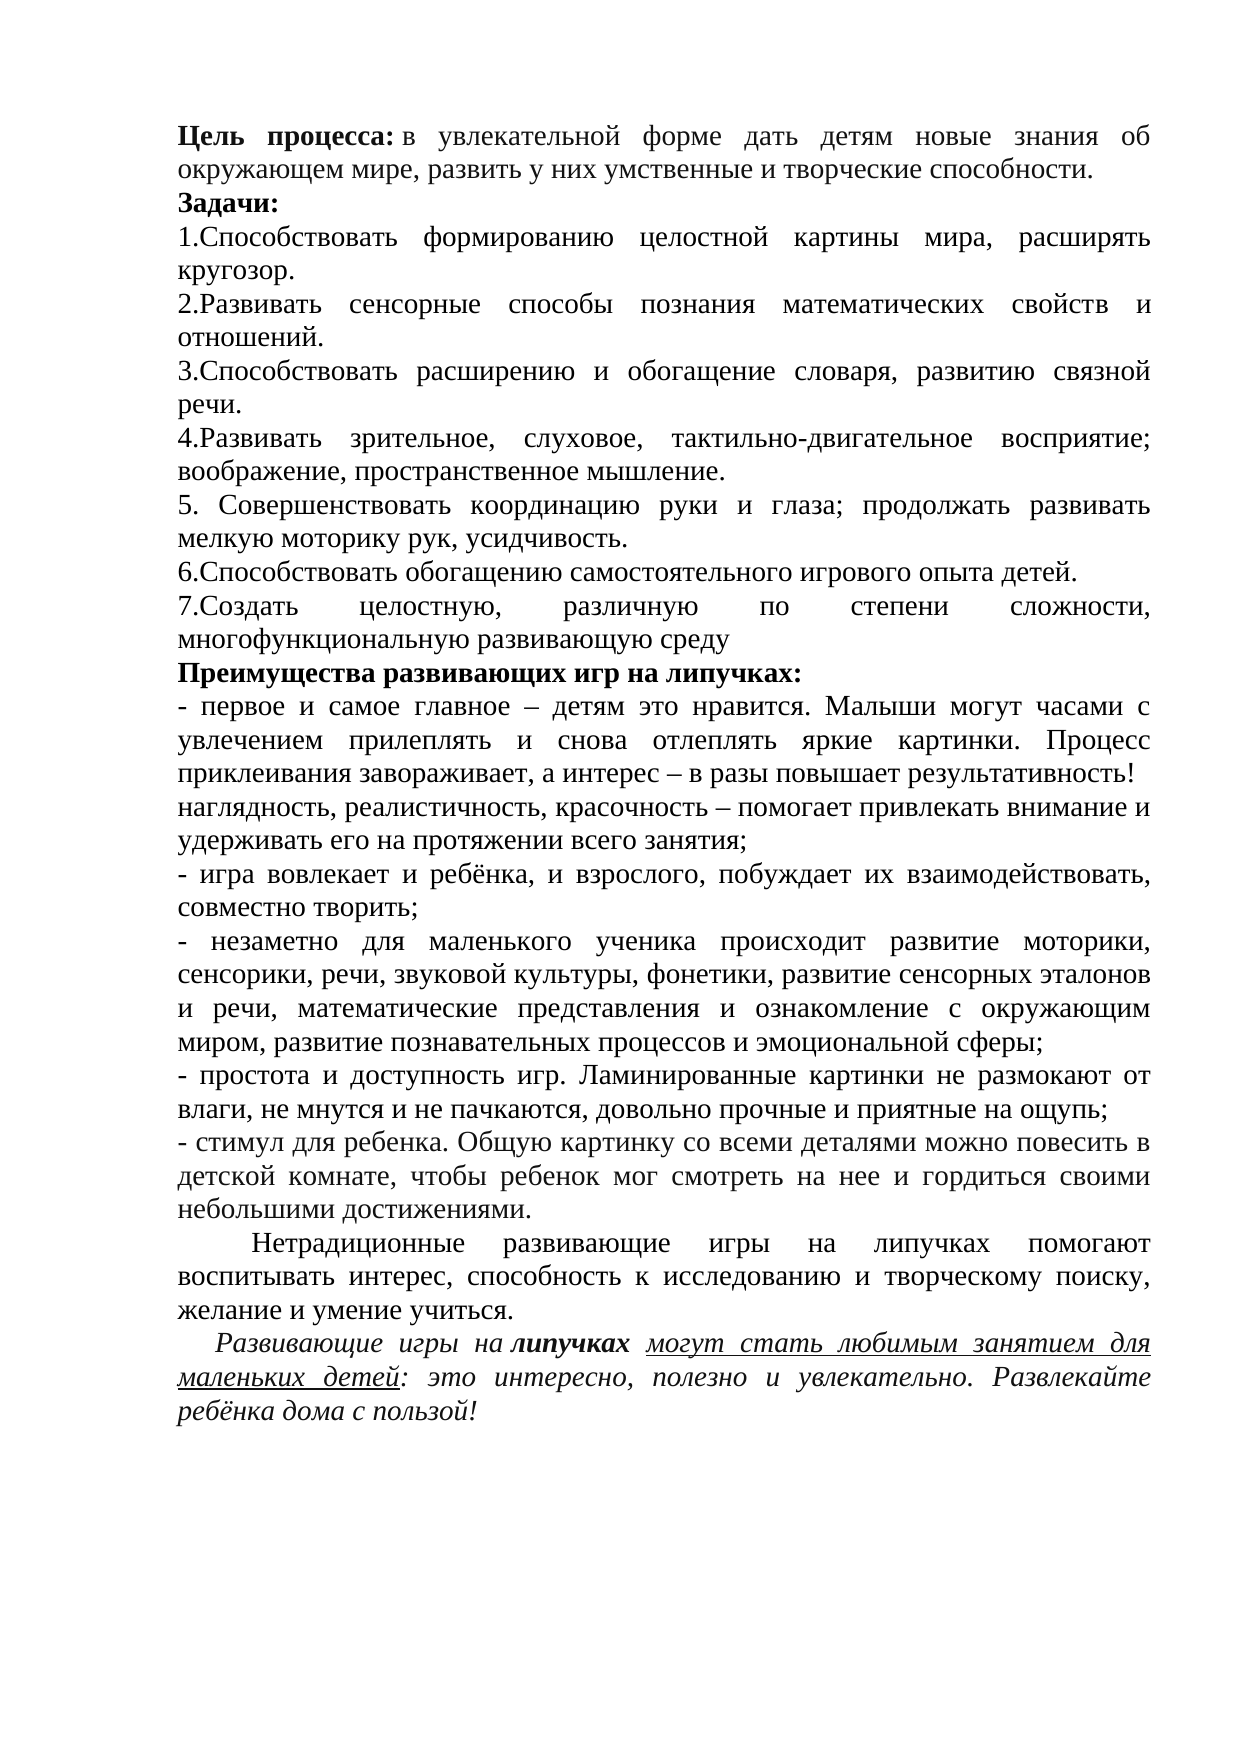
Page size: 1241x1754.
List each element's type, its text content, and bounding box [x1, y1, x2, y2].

text 6.Способствовать обогащению самостоятельного игрового опыта детей. [177, 554, 1152, 588]
text 4.Развивать зрительное, слуховое, тактильно-двигательное восприятие; воображение, пространственное мышление. [177, 420, 1152, 487]
text Задачи: [177, 185, 1152, 219]
text 2.Развивать сенсорные способы познания математических свойств и отношений. [177, 286, 1152, 353]
text 5. Совершенствовать координацию руки и глаза; продолжать развивать мелкую моторику рук, усидчивость. [177, 487, 1152, 554]
text 1.Способствовать формированию целостной картины мира, расширять кругозор. [177, 219, 1152, 286]
text - стимул для ребенка. Общую картинку со всеми деталями можно повесить в детской комнате, чтобы ребенок мог смотреть на нее и гордиться своими небольшими достижениями. [177, 1124, 1152, 1225]
text 3.Способствовать расширению и обогащение словаря, развитию связной речи. [177, 353, 1152, 420]
text Цель процесса: в увлекательной форме дать детям новые знания об окружающем мире, развить у них умственные и творческие способности. [177, 118, 1152, 185]
text - простота и доступность игр. Ламинированные картинки не размокают от влаги, не мнутся и не пачкаются, довольно прочные и приятные на ощупь; [177, 1057, 1152, 1124]
text Нетрадиционные развивающие игры на липучках помогают воспитывать интерес, способность к исследованию и творческому поиску, желание и умение учиться. [177, 1225, 1152, 1326]
text наглядность, реалистичность, красочность – помогает привлекать внимание и удерживать его на протяжении всего занятия; [177, 789, 1152, 856]
text 7.Создать целостную, различную по степени сложности, многофункциональную развивающую среду [177, 588, 1152, 655]
text - первое и самое главное – детям это нравится. Малыши могут часами с увлечением прилеплять и снова отлеплять яркие картинки. Процесс приклеивания завораживает, а интерес – в разы повышает результативность! [177, 688, 1152, 789]
text Преимущества развивающих игр на липучках: [177, 655, 1152, 688]
text Развивающие игры на липучках могут стать любимым занятием для маленьких детей: это интересно, полезно и увлекательно. Развлекайте ребёнка дома с пользой! [177, 1326, 1152, 1426]
text - незаметно для маленького ученика происходит развитие моторики, сенсорики, речи, звуковой культуры, фонетики, развитие сенсорных эталонов и речи, математические представления и ознакомление с окружающим миром, развитие познавательных процессов и эмоциональной сферы; [177, 923, 1152, 1057]
text - игра вовлекает и ребёнка, и взрослого, побуждает их взаимодействовать, совместно творить; [177, 856, 1152, 923]
